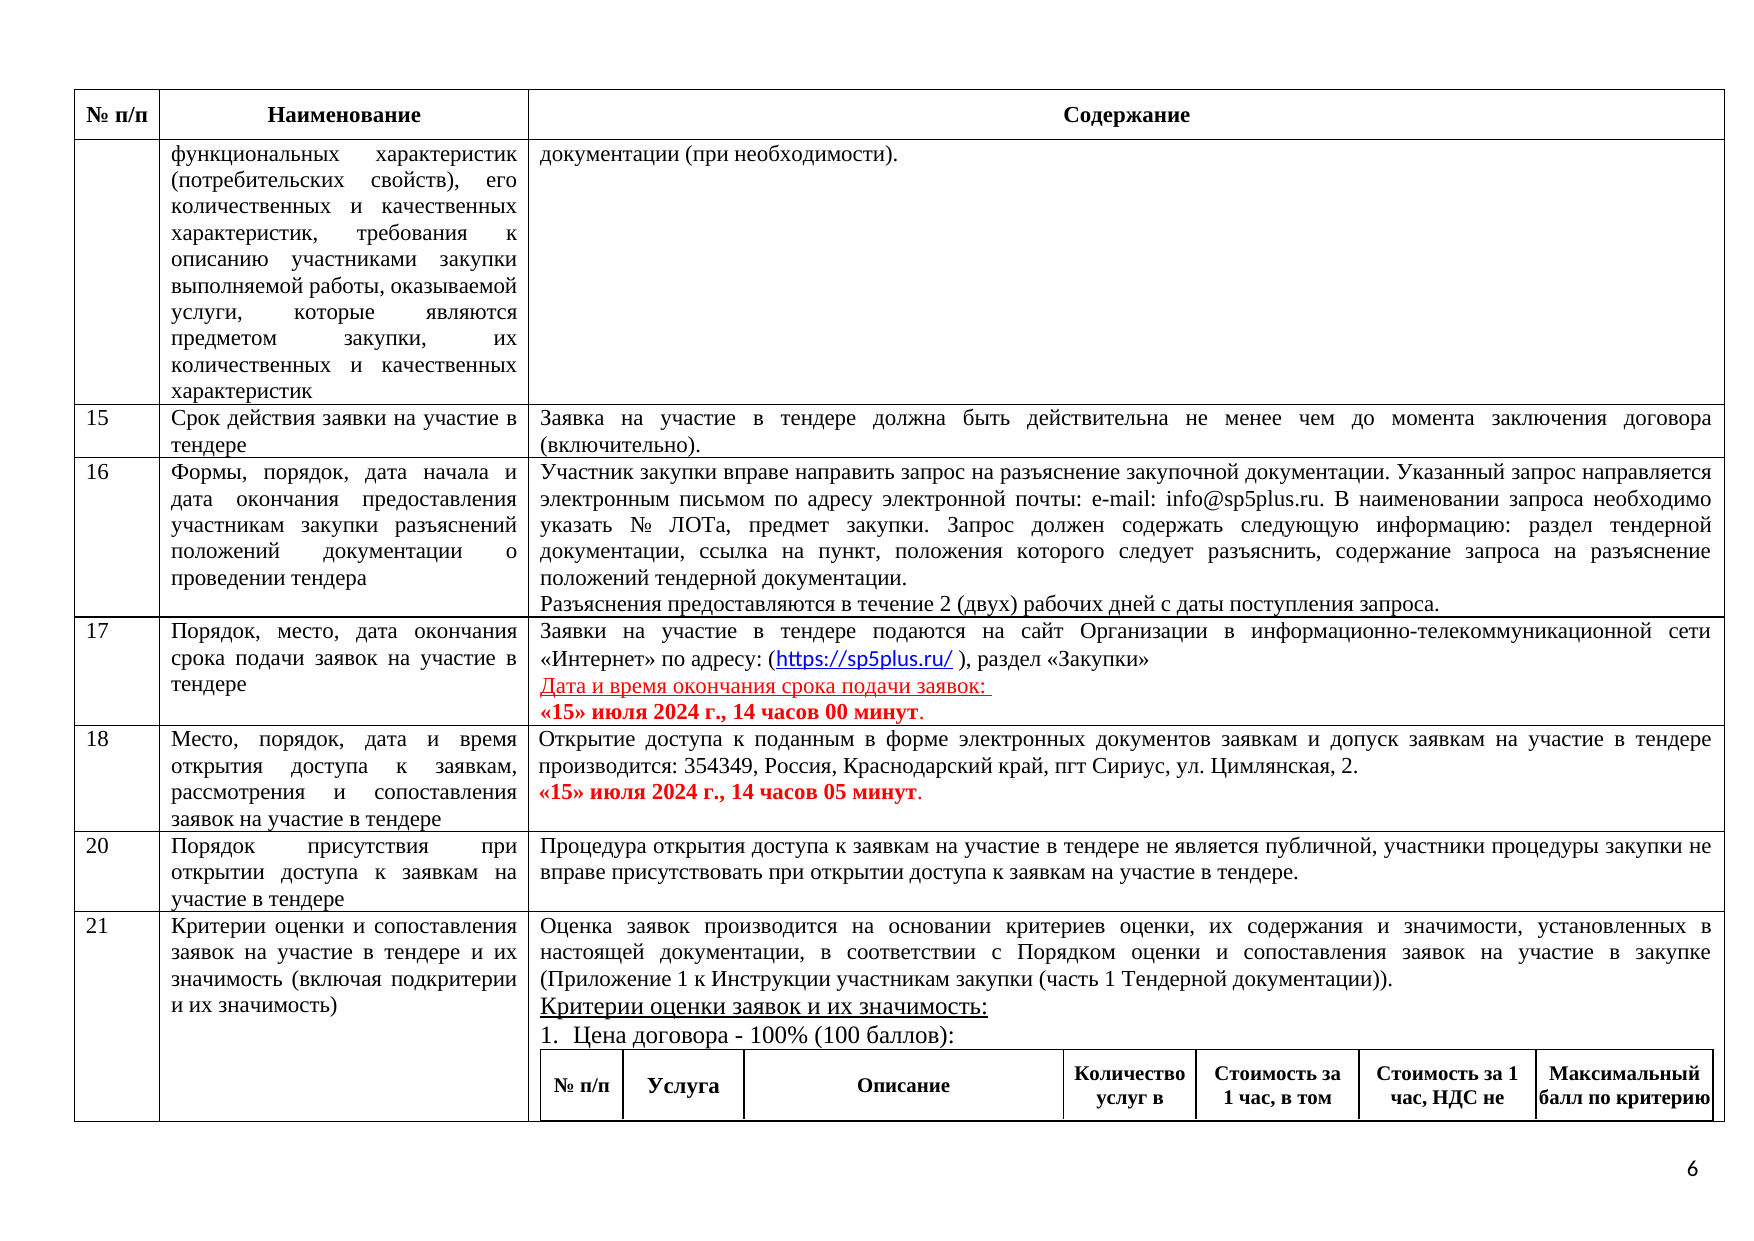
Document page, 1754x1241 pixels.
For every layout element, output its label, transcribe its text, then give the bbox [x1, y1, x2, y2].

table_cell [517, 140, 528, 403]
table_cell Процедура открытия доступа к заявкам на участие в тендере не является публичной, участники процедуры закупки не вправе присутствовать при открытии доступа к заявкам на участие в тендере. [529, 832, 1724, 911]
table_header Наименование [160, 90, 528, 139]
table_cell Открытие доступа к поданным в форме электронных документов заявкам и допуск заявкам на участие в тендере производится: 354349, Россия, Краснодарский край, пгт Сириус, ул. Цимлянская, 2. «15» июля 2024 г., 14 часов 05 минут. [529, 726, 1724, 831]
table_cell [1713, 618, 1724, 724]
table_cell [75, 405, 86, 457]
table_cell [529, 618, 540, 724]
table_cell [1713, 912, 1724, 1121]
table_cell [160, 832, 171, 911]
table_cell [75, 618, 159, 724]
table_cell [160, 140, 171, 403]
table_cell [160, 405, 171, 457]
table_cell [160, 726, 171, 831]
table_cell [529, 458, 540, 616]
table_header № п/п [75, 90, 159, 139]
table_cell [148, 405, 159, 457]
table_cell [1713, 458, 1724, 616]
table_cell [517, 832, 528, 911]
table_cell 21 [75, 912, 159, 1121]
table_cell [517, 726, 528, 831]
table_cell 20 [75, 832, 159, 911]
table_cell [75, 726, 159, 831]
table_cell Порядок, место, дата окончания срока подачи заявок на участие в тендере [160, 618, 528, 724]
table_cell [160, 912, 528, 1121]
table_cell [75, 140, 159, 403]
table_cell Формы, порядок, дата начала и дата окончания предоставления участникам закупки разъяснений положений документации о проведении тендера [160, 458, 528, 616]
table_header Содержание [529, 90, 1724, 139]
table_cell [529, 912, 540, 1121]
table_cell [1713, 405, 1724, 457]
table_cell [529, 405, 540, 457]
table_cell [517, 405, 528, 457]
table_cell [75, 458, 159, 616]
